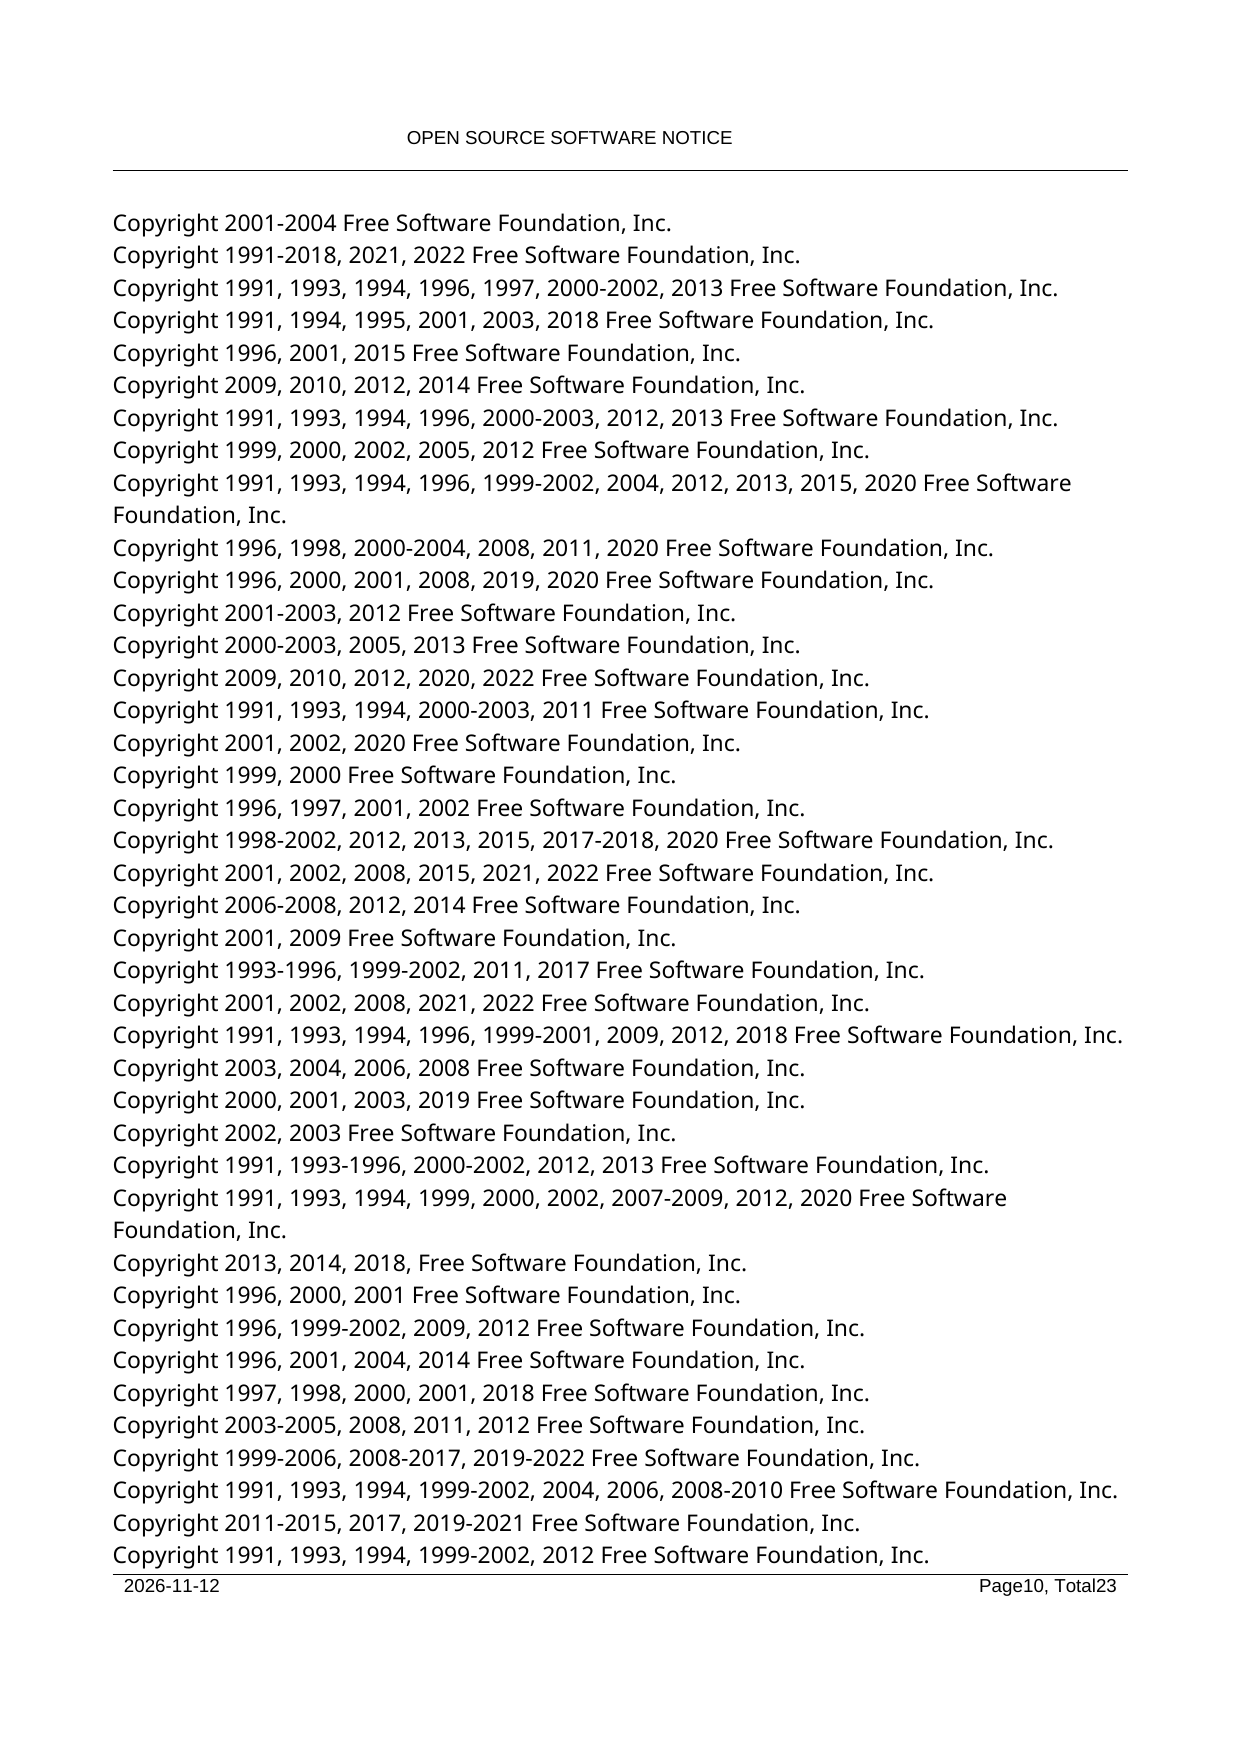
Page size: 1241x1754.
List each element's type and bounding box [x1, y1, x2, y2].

text [112, 206, 1128, 1571]
